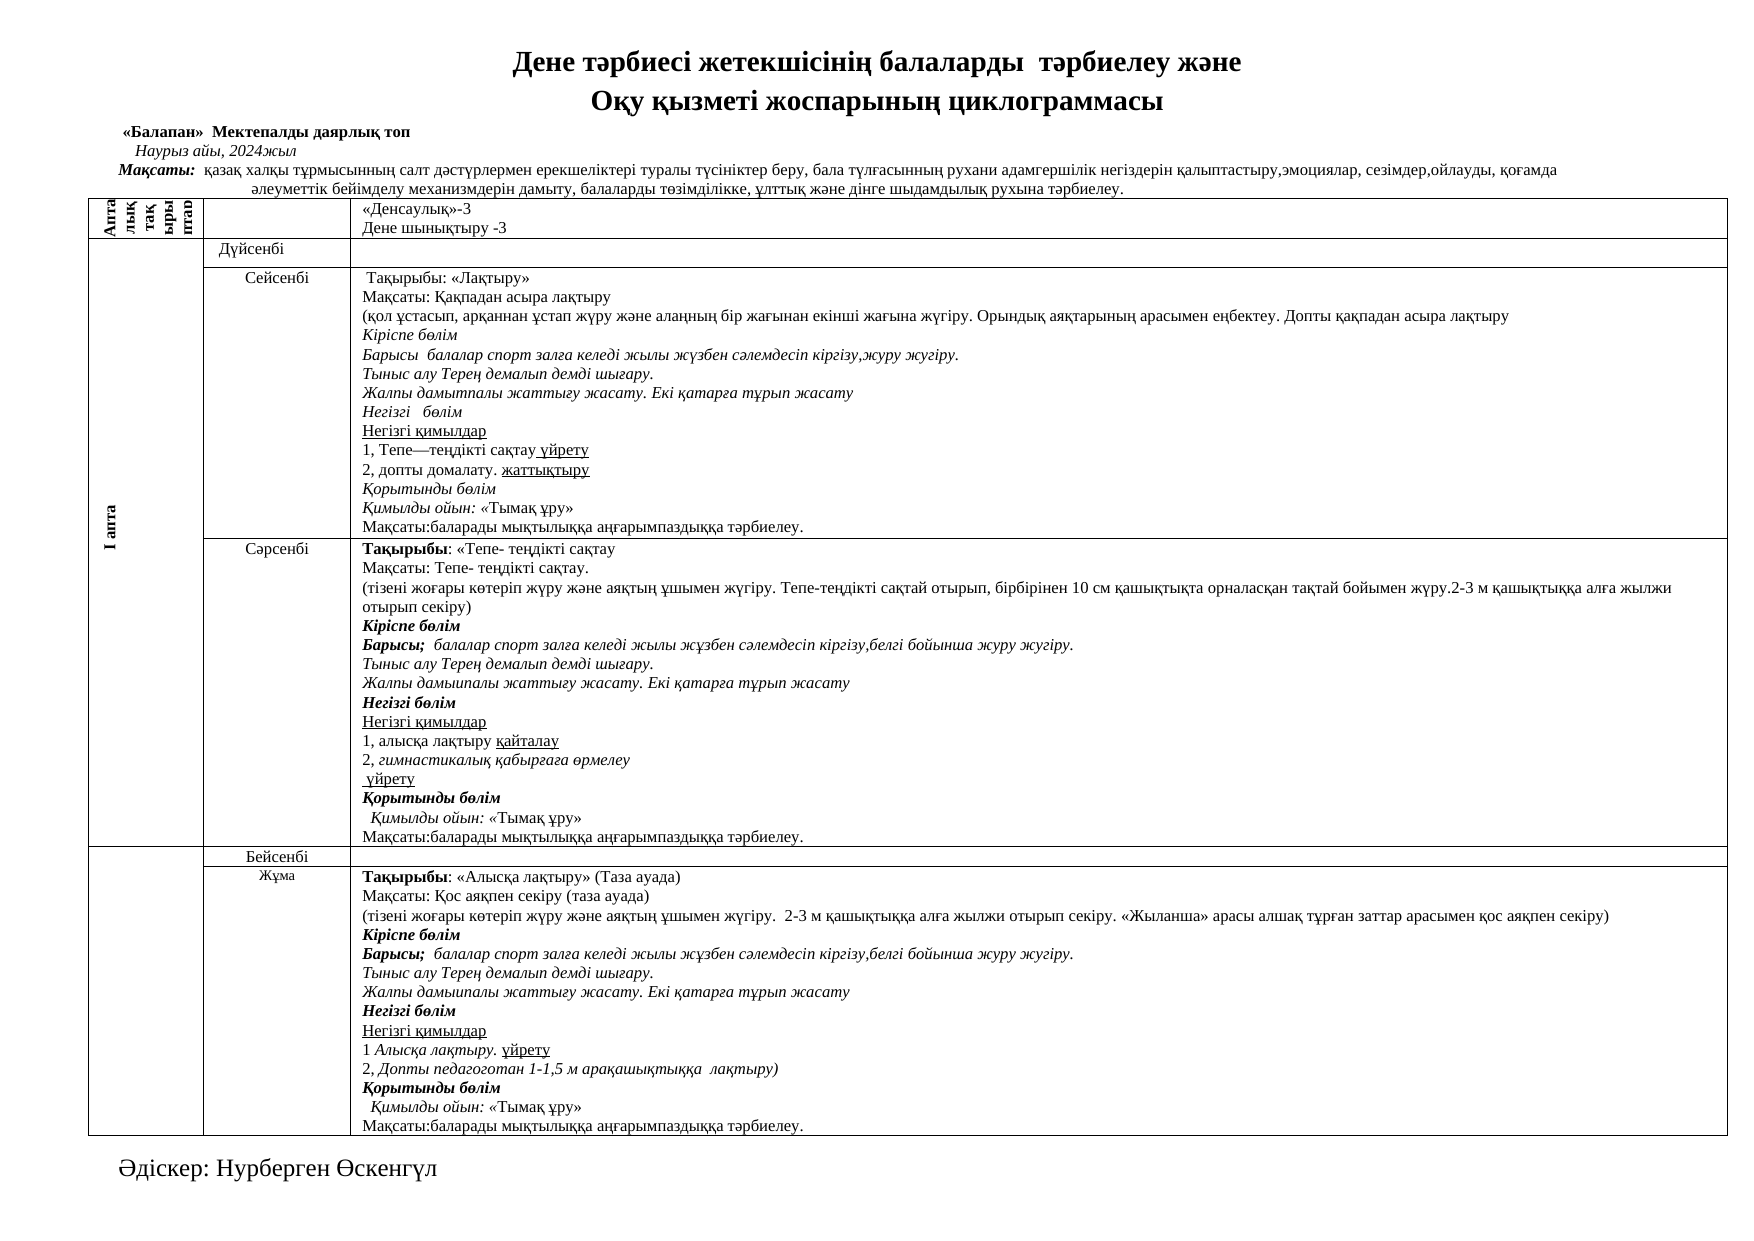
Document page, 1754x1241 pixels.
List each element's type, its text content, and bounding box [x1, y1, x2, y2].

table_header [204, 199, 350, 237]
text Мақсаты: қазақ халқы тұрмысынның салт дәстүрлермен ерекшеліктері туралы түсініктер беру, бала түлғасынның рухани адамгершілік негіздерін қалыптастыру,эмоциялар, сезімдер,ойлауды, қоғамда әлеуметтік бейімделу механизмдерін дамыту, балаларды төзімділікке, ұлттық және дінге шыдамдылық рухына тәрбиелеу. [118, 160, 1636, 198]
text Әдіскер: Нурберген Өскенгүл [118, 1153, 1636, 1182]
table_header «Денсаулық»-3 Дене шынықтыру -3 [351, 199, 1727, 237]
table_cell Сейсенбі [204, 268, 350, 538]
table_cell Бейсенбі [204, 847, 350, 866]
text Наурыз айы, 2024жыл [118, 141, 1636, 160]
table_cell Тақырыбы: «Алысқа лақтыру» (Таза ауада) Мақсаты: Қос аяқпен секіру (таза ауада) (тізені жоғары көтеріп жүру және аяқтың ұшымен жүгіру. 2-3 м қашықтыққа алға жылжи отырып секіру. «Жыланша» арасы алшақ тұрған заттар арасымен қос аяқпен секіру) Кіріспе бөлім Барысы; балалар спорт залға келеді жылы жұзбен сәлемдесіп кіргізу,белгі бойынша журу жугіру. Тыныс алу Терең демалып демді шығару. Жалпы дамыипалы жаттығу жасату. Екі қатарға тұрып жасату Негізгі бөлім Негізгі қимылдар 1 Алысқа лақтыру. үйрету 2, Допты педагоготан 1-1,5 м арақашықтыққа лақтыру) Қорытынды бөлім Қимылды ойын: «Тымақ ұру» Мақсаты:баларады мықтылыққа аңғарымпаздыққа тәрбиелеу. [351, 867, 1727, 1135]
table_cell Тақырыбы: «Лақтыру» Мақсаты: Қақпадан асыра лақтыру (қол ұстасып, арқаннан ұстап жүру және алаңның бір жағынан екінші жағына жүгіру. Орындық аяқтарының арасымен еңбектеу. Допты қақпадан асыра лақтыру Кіріспе бөлім Барысы балалар спорт залға келеді жылы жүзбен сәлемдесіп кіргізу,журу жугіру. Тыныс алу Терең демалып демді шығару. Жалпы дамытпалы жаттығу жасату. Екі қатарға тұрып жасату Негізгі бөлім Негізгі қимылдар 1, Тепе—теңдікті сақтау үйрету 2, допты домалату. жаттықтыру Қорытынды бөлім Қимылды ойын: «Тымақ ұру» Мақсаты:баларады мықтылыққа аңғарымпаздыққа тәрбиелеу. [351, 268, 1727, 538]
table_cell Дүйсенбі [204, 239, 350, 267]
table_cell [351, 239, 1727, 267]
table_cell Тақырыбы: «Тепе- теңдікті сақтау Мақсаты: Тепе- теңдікті сақтау. (тізені жоғары көтеріп жүру және аяқтың ұшымен жүгіру. Тепе-теңдікті сақтай отырып, бірбірінен 10 см қашықтықта орналасқан тақтай бойымен жүру.2-3 м қашықтыққа алға жылжи отырып секіру) Кіріспе бөлім Барысы; балалар спорт залға келеді жылы жұзбен сәлемдесіп кіргізу,белгі бойынша журу жугіру. Тыныс алу Терең демалып демді шығару. Жалпы дамыипалы жаттығу жасату. Екі қатарға тұрып жасату Негізгі бөлім Негізгі қимылдар 1, алысқа лақтыру қайталау 2, гимнастикалық қабырғаға өрмелеу үйрету Қорытынды бөлім Қимылды ойын: «Тымақ ұру» Мақсаты:баларады мықтылыққа аңғарымпаздыққа тәрбиелеу. [351, 539, 1727, 846]
text Дене тәрбиесі жетекшісінің балаларды тәрбиелеу және [118, 44, 1636, 78]
text «Балапан» Мектепалды даярлық топ [118, 121, 1636, 141]
table_cell I апта [89, 239, 203, 846]
table_cell Сәрсенбі [204, 539, 350, 846]
text Оқу қызметі жоспарының циклограммасы [118, 83, 1636, 116]
table_cell [351, 847, 1727, 866]
table_header Апталық тақырыптар [89, 199, 203, 237]
table_cell Жұма [204, 867, 350, 1135]
table_cell [89, 847, 203, 1135]
